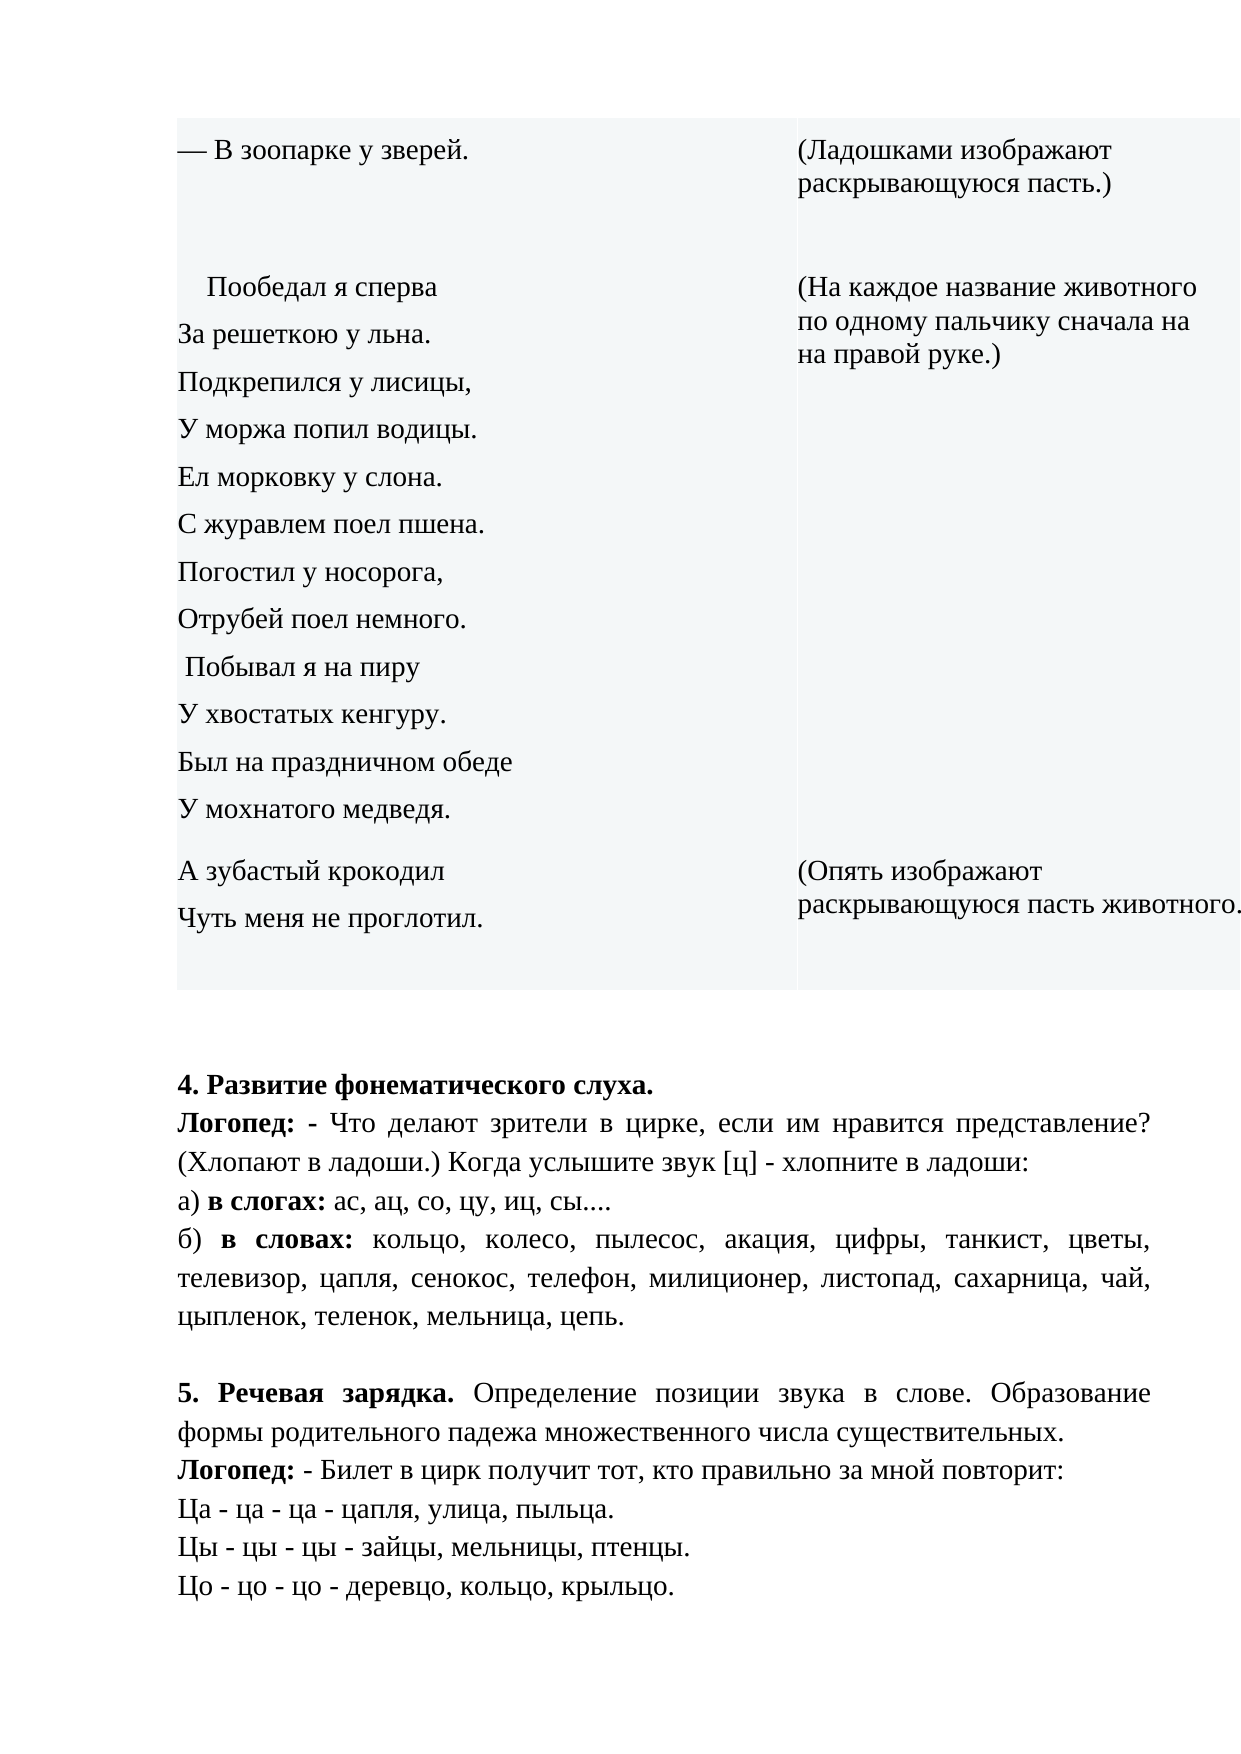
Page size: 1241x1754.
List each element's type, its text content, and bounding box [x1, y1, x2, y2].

text Логопед: - Что делают зрители в цирке, если им нравится представление? (Хлопают в ладоши.) Когда услышите звук [ц] - хлопните в ладоши: [177, 1106, 1152, 1178]
table_cell (Ладошками изображают раскрывающуюся пасть.) [798, 118, 1240, 255]
text Цы - цы - цы - зайцы, мельницы, птенцы. [177, 1529, 1152, 1563]
text 5. Речевая зарядка. Определение позиции звука в слове. Образование формы родительного падежа множественного числа существительных. [177, 1375, 1152, 1447]
table_cell Пообедал я сперва За решеткою у льна. Подкрепился у лисицы, У моржа попил водицы. Ел морковку у слона. С журавлем поел пшена. Погостил у носорога, Отрубей поел немного. Побывал я на пиру У хвостатых кенгуру. Был на праздничном обеде У мохнатого медведя. [177, 255, 797, 839]
table_cell — В зоопарке у зверей. [177, 118, 797, 255]
text 4. Развитие фонематического слуха. [177, 1067, 1152, 1101]
table_cell (На каждое название животного загибают по одному пальчику сначала на левой, затем на правой руке.) [798, 255, 1240, 839]
text Цо - цо - цо - деревцо, кольцо, крыльцо. [177, 1568, 1152, 1602]
text Ца - ца - ца - цапля, улица, пыльца. [177, 1491, 1152, 1524]
text Логопед: - Билет в цирк получит тот, кто правильно за мной повторит: [177, 1452, 1152, 1486]
table_cell А зубастый крокодил Чуть меня не проглотил. [177, 839, 797, 990]
text б) в словах: кольцо, колесо, пылесос, акация, цифры, танкист, цветы, телевизор, цапля, сенокос, телефон, милиционер, листопад, сахарница, чай, цыпленок, теленок, мельница, цепь. [177, 1221, 1152, 1332]
table_cell (Опять изображают раскрывающуюся пасть животного.) [798, 839, 1240, 990]
text а) в слогах: ас, ац, со, цу, иц, сы.... [177, 1183, 1152, 1216]
